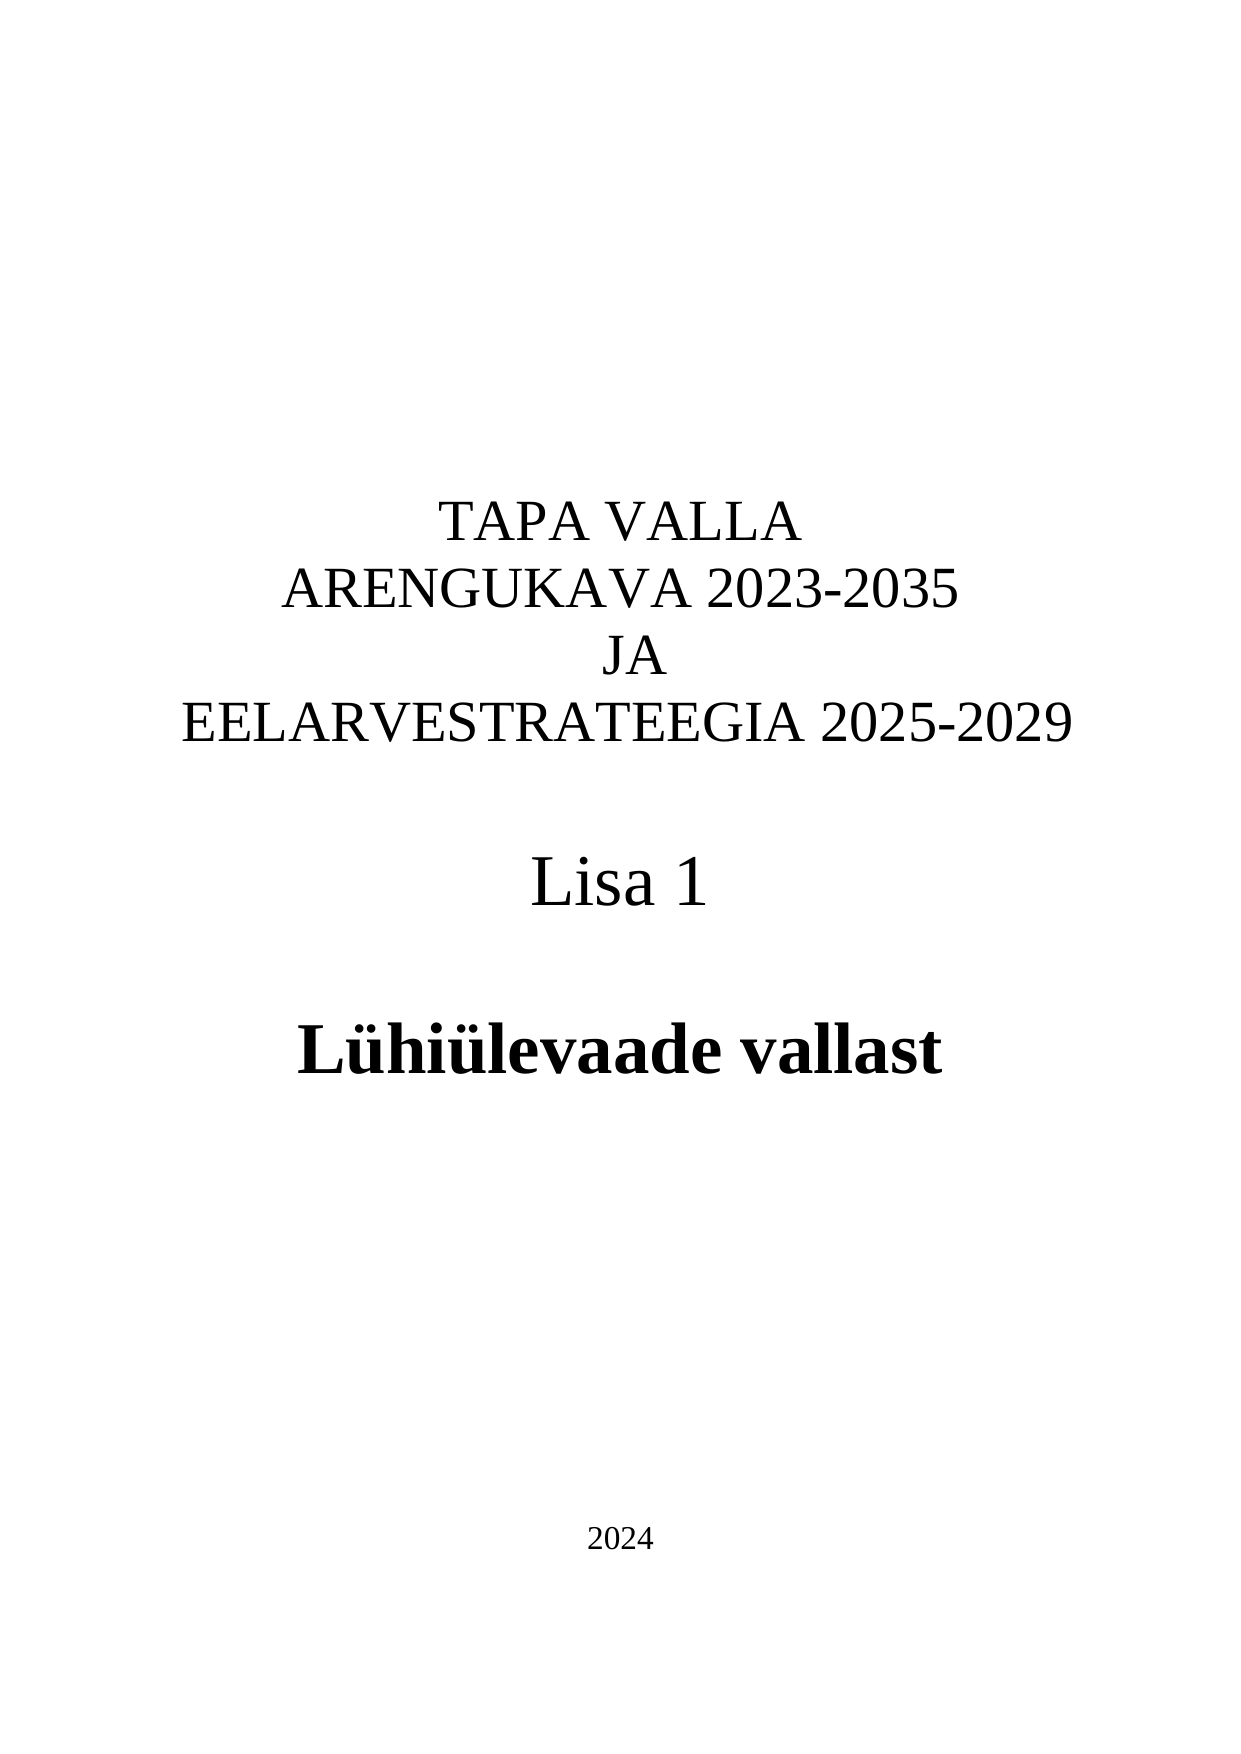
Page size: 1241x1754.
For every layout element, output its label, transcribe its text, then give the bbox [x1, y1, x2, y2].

text Lühiülevaade vallast [150, 1005, 1090, 1089]
text Lisa 1 [150, 838, 1090, 921]
text JA [150, 619, 1090, 687]
text EELARVESTRATEEGIA 2025-2029 [150, 687, 1090, 754]
text 2024 [150, 1518, 1090, 1556]
text TAPA VALLA [150, 485, 1090, 552]
text ARENGUKAVA 2023-2035 [150, 552, 1090, 619]
